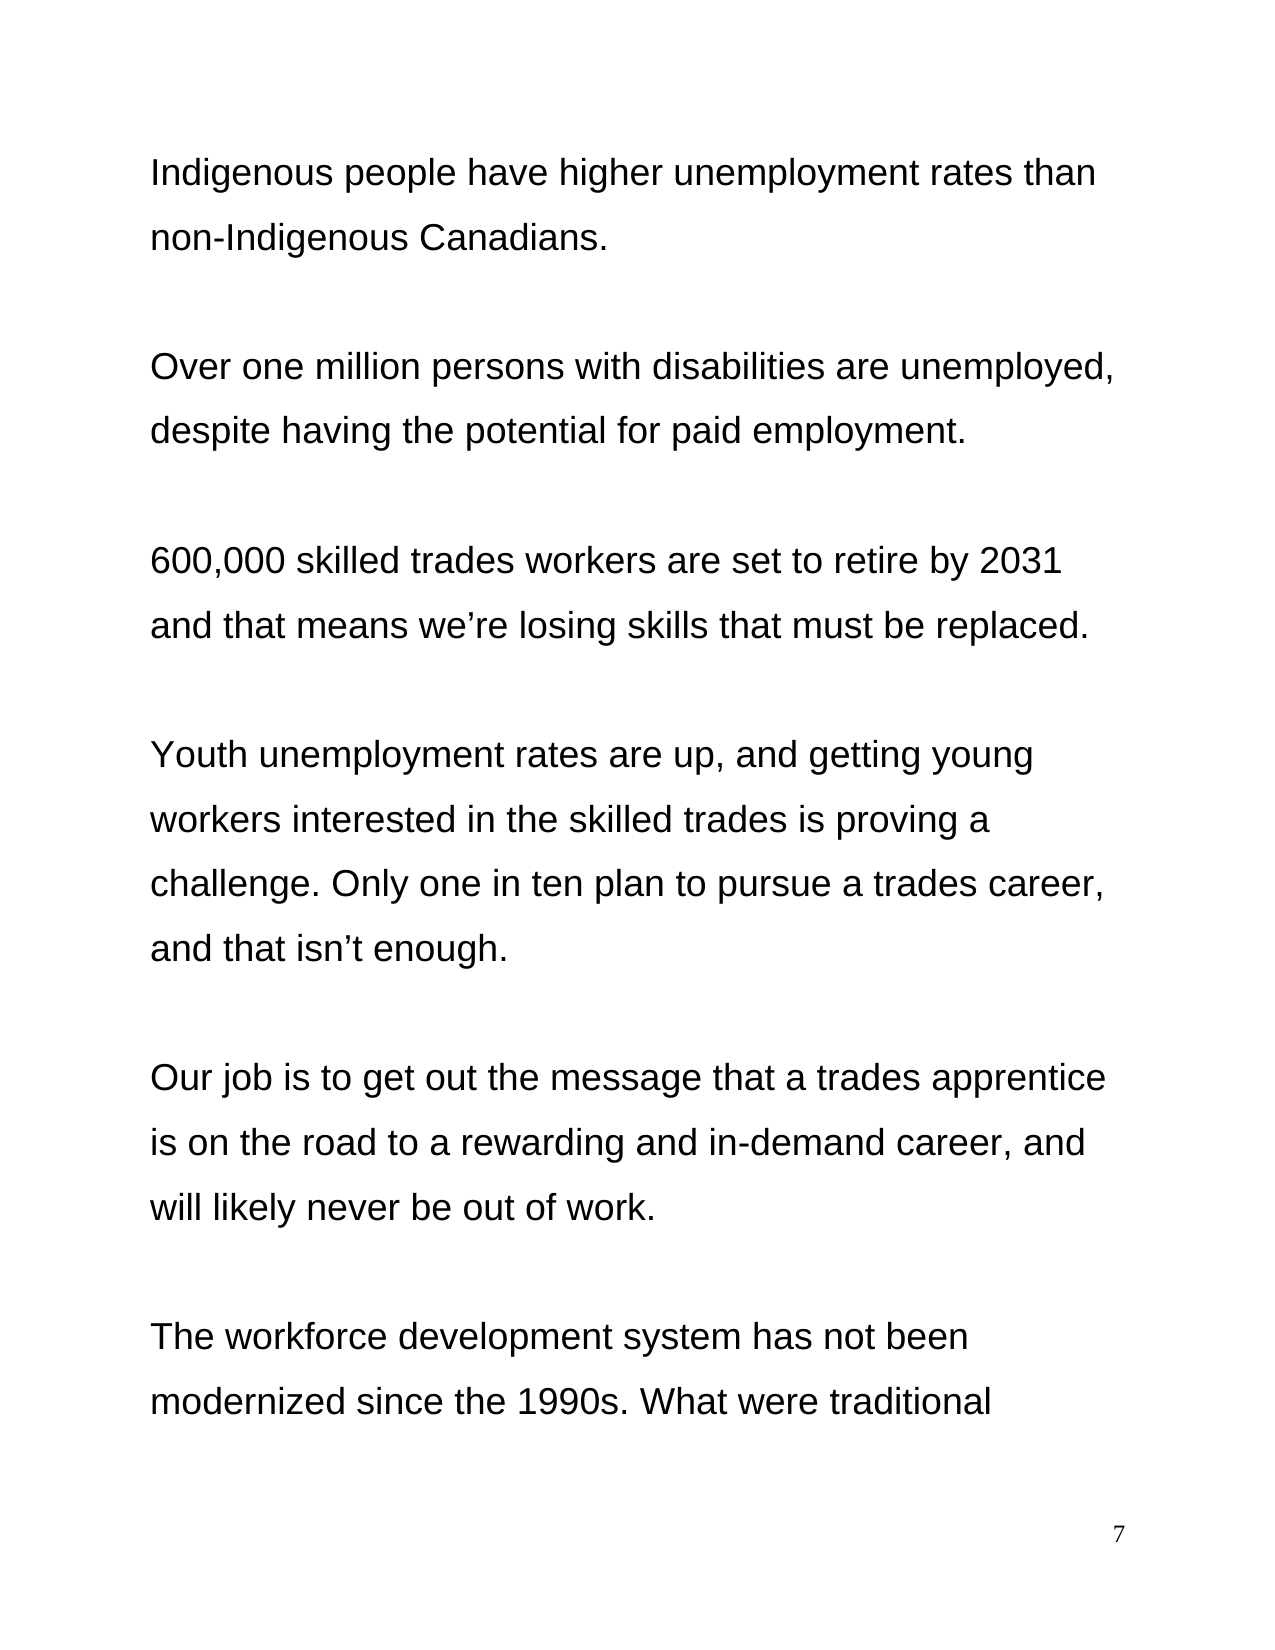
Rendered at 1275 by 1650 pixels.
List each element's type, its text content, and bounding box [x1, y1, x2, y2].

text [150, 1314, 1125, 1422]
text Over one million persons with disabilities are unemployed, despite having the potential for paid employment. [150, 344, 1125, 452]
text Youth unemployment rates are up, and getting young workers interested in the skilled trades is proving a challenge. Only one in ten plan to pursue a trades career, and that isn’t enough. [150, 732, 1125, 969]
text Indigenous people have higher unemployment rates than non-Indigenous Canadians. [150, 150, 1125, 258]
text 600,000 skilled trades workers are set to retire by 2031 and that means we’re losing skills that must be replaced. [150, 538, 1125, 646]
text Our job is to get out the message that a trades apprentice is on the road to a rewarding and in-demand career, and will likely never be out of work. [150, 1056, 1125, 1228]
